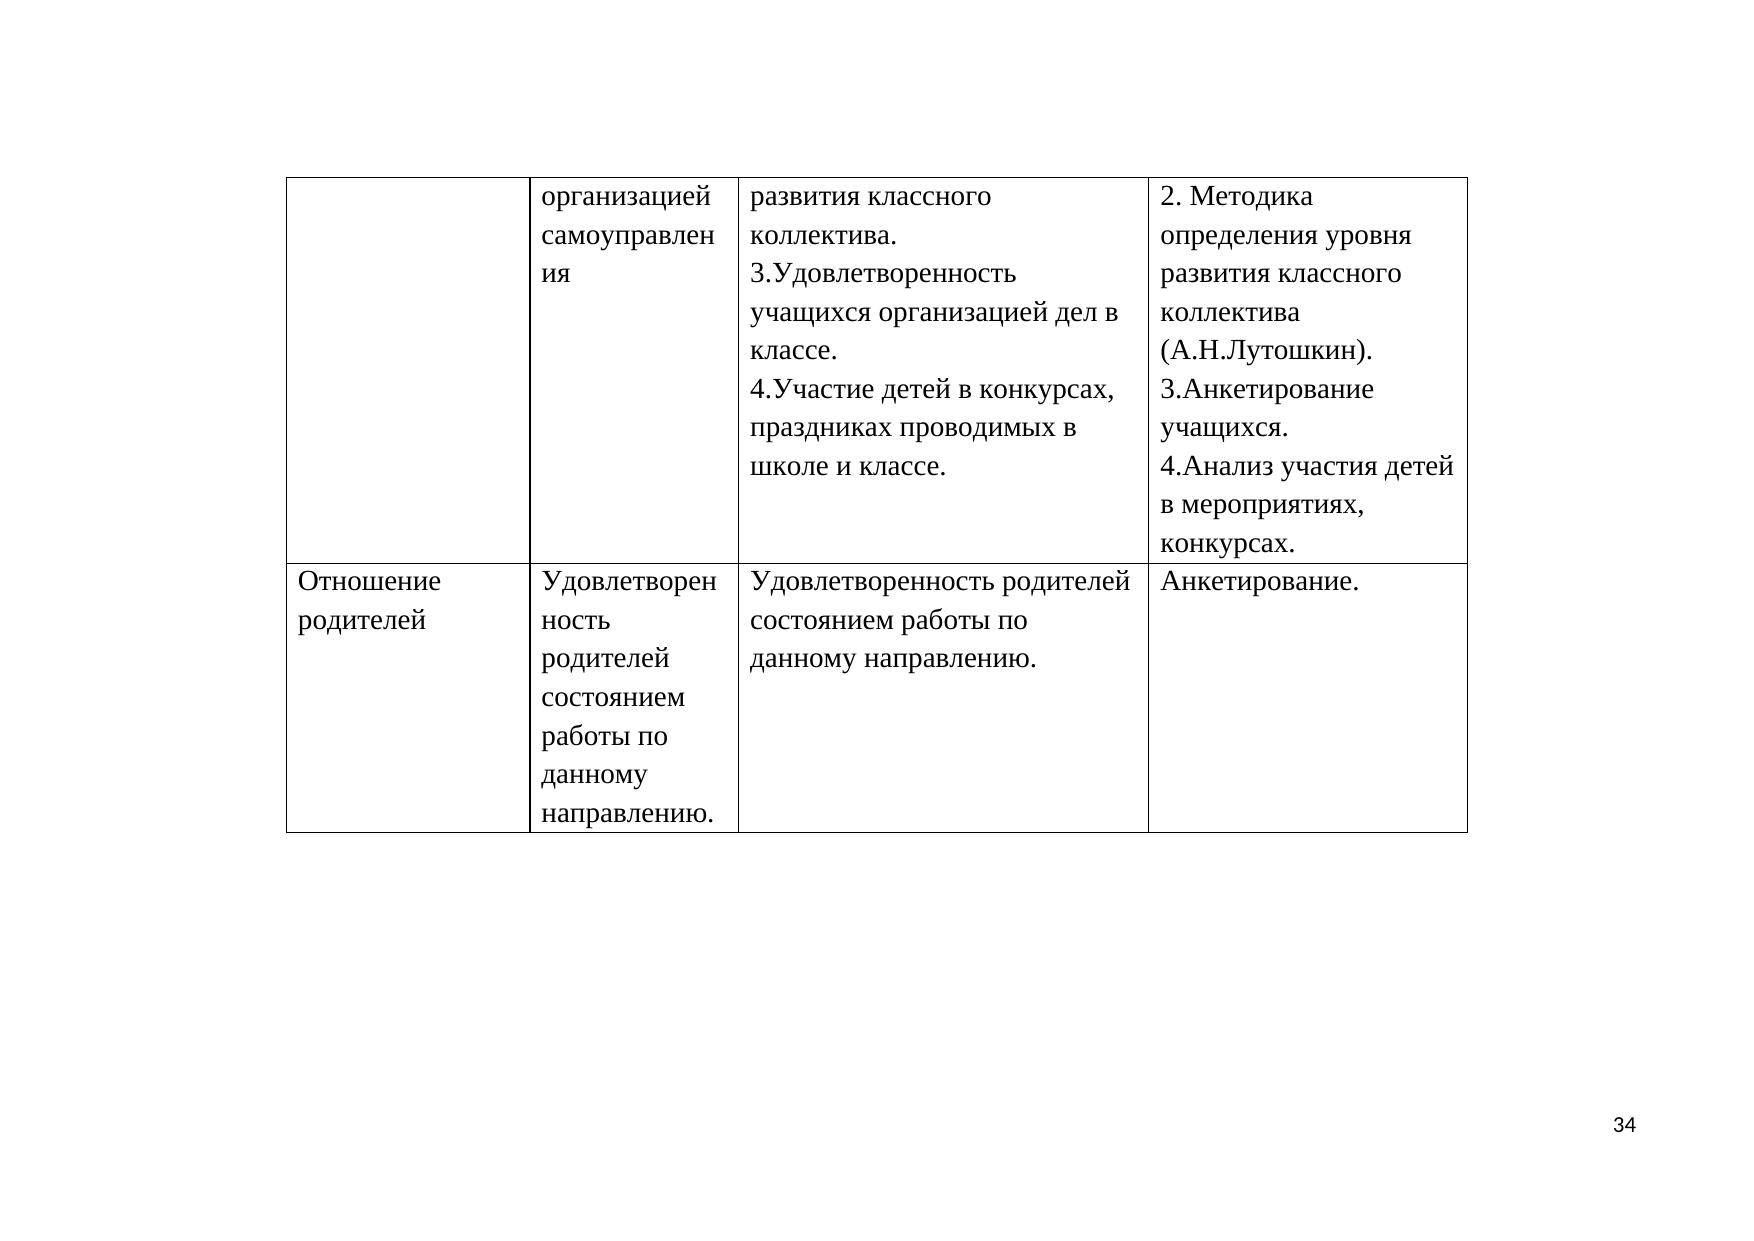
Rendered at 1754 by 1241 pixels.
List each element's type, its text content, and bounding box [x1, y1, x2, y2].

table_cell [1149, 178, 1467, 562]
table_cell Удовлетворенность родителей состоянием работы по данному направлению. [531, 564, 738, 832]
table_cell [739, 178, 1148, 562]
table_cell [287, 178, 529, 562]
table_cell Анкетирование. [1149, 564, 1467, 832]
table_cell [531, 178, 738, 562]
table_cell Удовлетворенность родителей состоянием работы по данному направлению. [739, 564, 1148, 832]
table_cell Отношение родителей [287, 564, 529, 832]
